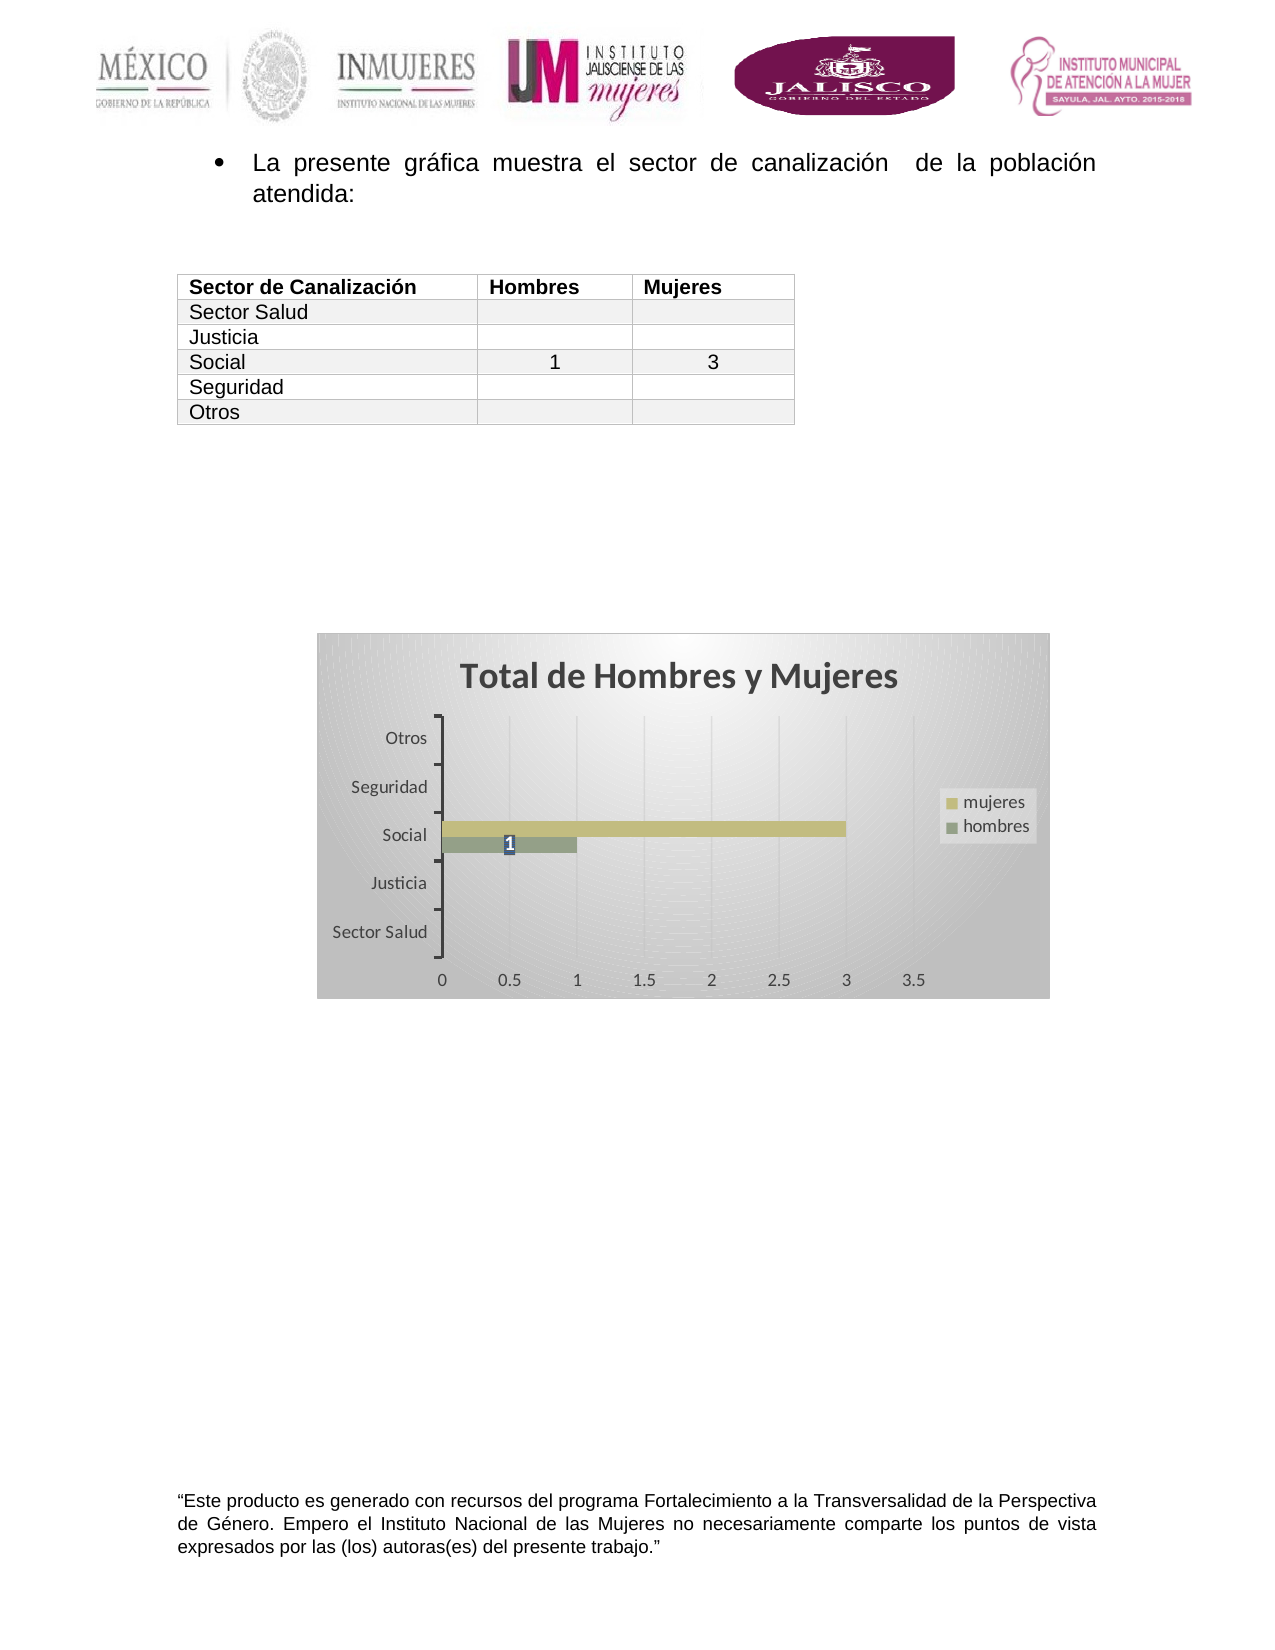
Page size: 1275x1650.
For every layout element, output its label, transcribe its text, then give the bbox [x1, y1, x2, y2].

table_cell [478, 400, 632, 423]
table_cell Social [178, 350, 477, 373]
picture [96, 22, 704, 126]
table_cell [478, 375, 632, 398]
list La presente gráfica muestra el sector de canalización de la población atendida: [215, 148, 1098, 208]
table_header Hombres [478, 275, 632, 298]
picture [732, 36, 955, 115]
table_cell 1 [478, 350, 632, 373]
table_header Sector de Canalización [178, 275, 477, 298]
table_cell Otros [178, 400, 477, 423]
table_cell Seguridad [178, 375, 477, 398]
table_cell 3 [633, 350, 794, 373]
table_cell [633, 300, 794, 323]
table_cell Justicia [178, 325, 477, 348]
picture [1005, 36, 1193, 114]
table_cell Sector Salud [178, 300, 477, 323]
table_cell [478, 300, 632, 323]
table_cell [633, 375, 794, 398]
table_cell [633, 325, 794, 348]
table_cell [633, 400, 794, 423]
table_header Mujeres [633, 275, 794, 298]
table_cell [478, 325, 632, 348]
